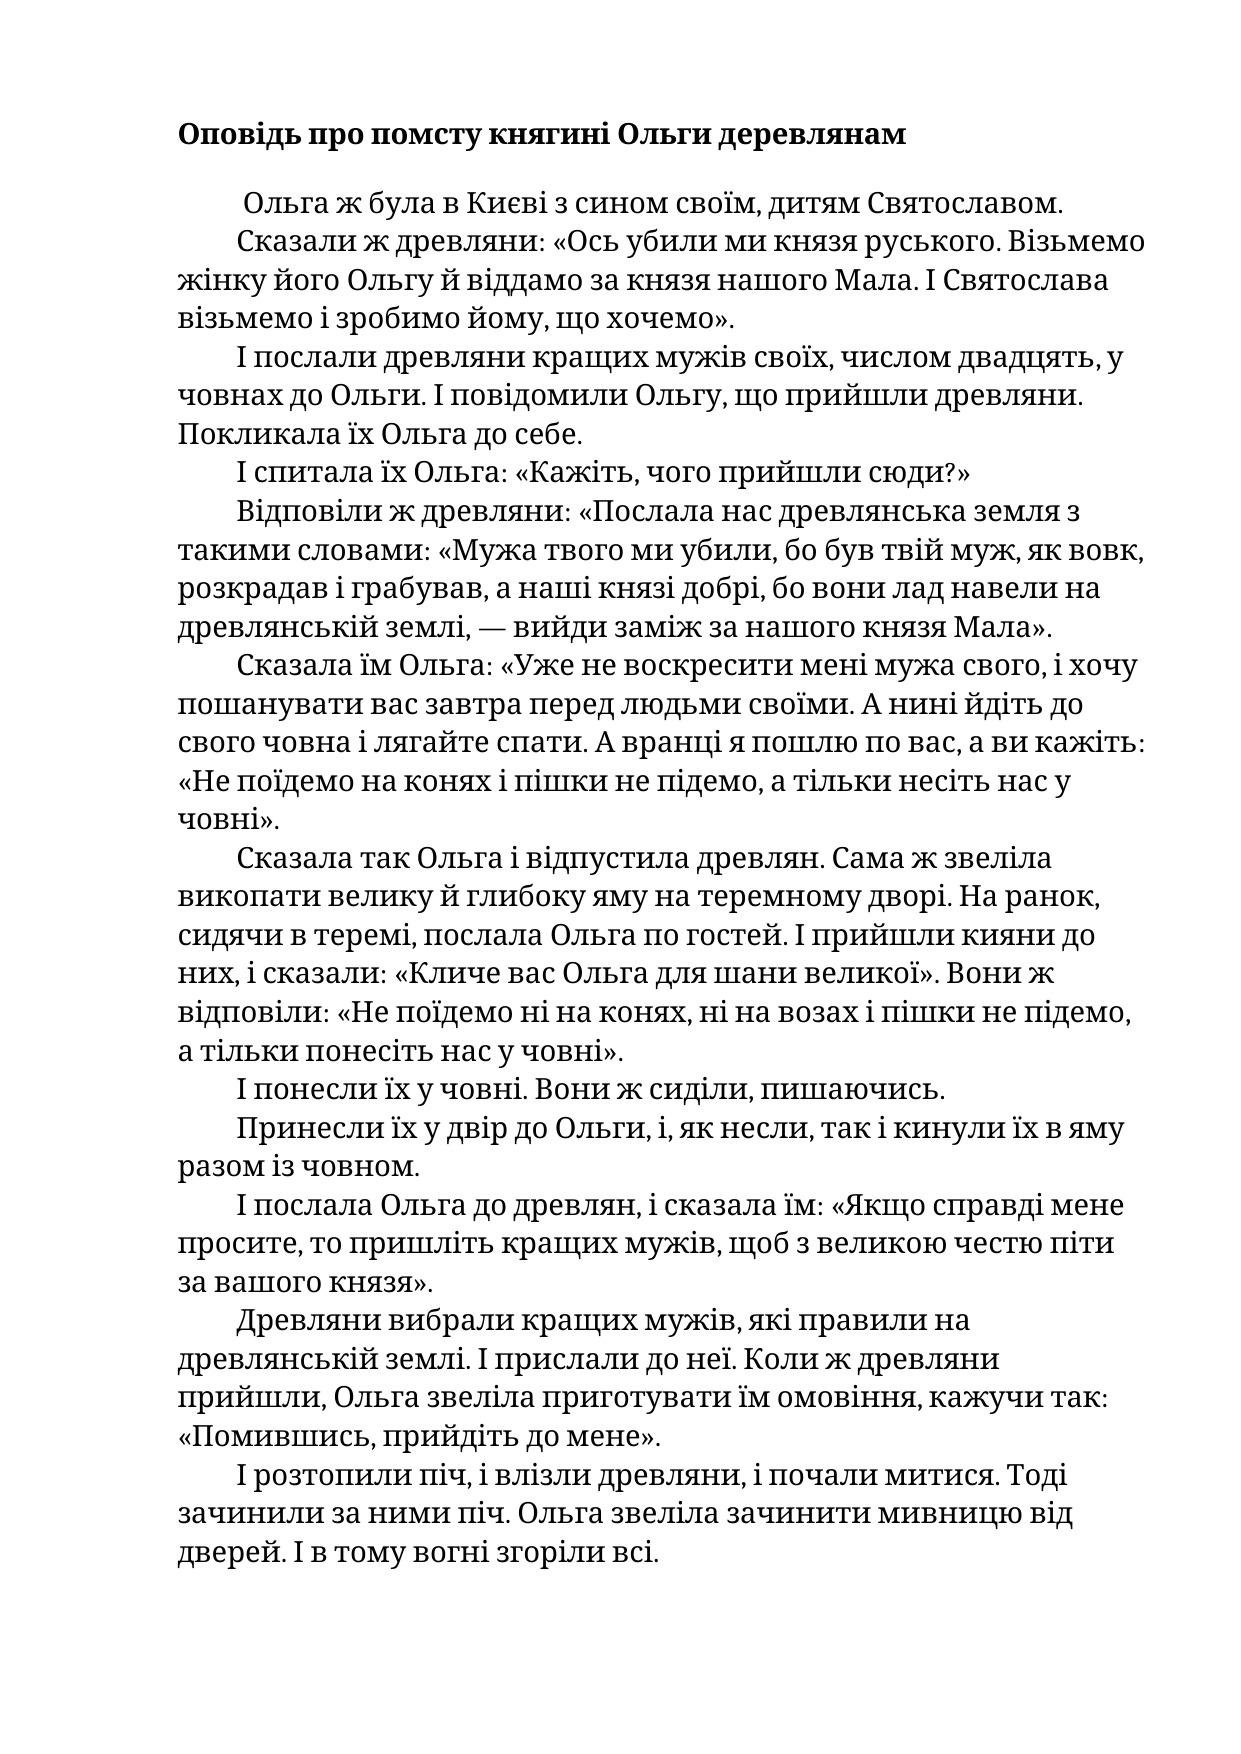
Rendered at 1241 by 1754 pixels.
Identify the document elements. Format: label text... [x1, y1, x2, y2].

text І послали древляни кращих мужів своїх, числом двадцять, у човнах до Ольги. І повідомили Ольгу, що прийшли древляни. Покликала їх Ольга до себе. [177, 341, 1152, 452]
text Сказала так Ольга і відпустила древлян. Сама ж звеліла викопати велику й глибоку яму на теремному дворі. На ранок, сидячи в теремі, послала Ольга по гостей. І прийшли кияни до них, і сказали: «Кличе вас Ольга для шани великої». Вони ж відповіли: «Не поїдемо ні на конях, ні на возах і пішки не підемо, а тільки понесіть нас у човні». [177, 842, 1152, 1068]
text Відповіли ж древляни: «Послала нас древлянська земля з такими словами: «Мужа твого ми убили, бо був твій муж, як вовк, розкрадав і грабував, а наші князі добрі, бо вони лад навели на древлянській землі, — вийди заміж за нашого князя Мала». [177, 495, 1152, 644]
text І розтопили піч, і влізли древляни, і почали митися. Тоді зачинили за ними піч. Ольга звеліла зачинити мивницю від дверей. І в тому вогні згоріли всі. [177, 1459, 1152, 1569]
text Сказали ж древляни: «Ось убили ми князя руського. Візьмемо жінку його Ольгу й віддамо за князя нашого Мала. І Святослава візьмемо і зробимо йому, що хочемо». [177, 225, 1152, 336]
text І спитала їх Ольга: «Кажіть, чого прийшли сюди?» [177, 457, 1152, 490]
text І понесли їх у човні. Вони ж сиділи, пишаючись. [177, 1073, 1152, 1107]
text Сказала їм Ольга: «Уже не воскресити мені мужа свого, і хочу пошанувати вас завтра перед людьми своїми. А нині йдіть до свого човна і лягайте спати. А вранці я пошлю по вас, а ви кажіть: «Не поїдемо на конях і пішки не підемо, а тільки несіть нас у човні». [177, 649, 1152, 837]
text Древляни вибрали кращих мужів, які правили на древлянській землі. І прислали до неї. Коли ж древляни прийшли, Ольга звеліла приготувати їм омовіння, кажучи так: «Помившись, прийдіть до мене». [177, 1304, 1152, 1454]
text Принесли їх у двір до Ольги, і, як несли, так і кинули їх в яму разом із човном. [177, 1112, 1152, 1184]
text Ольга ж була в Києві з сином своїм, дитям Святославом. [177, 187, 1152, 220]
text І послала Ольга до древлян, і сказала їм: «Якщо справді мене просите, то пришліть кращих мужів, щоб з великою честю піти за вашого князя». [177, 1189, 1152, 1299]
text Оповідь про помсту княгині Ольги деревлянам [177, 118, 1152, 152]
